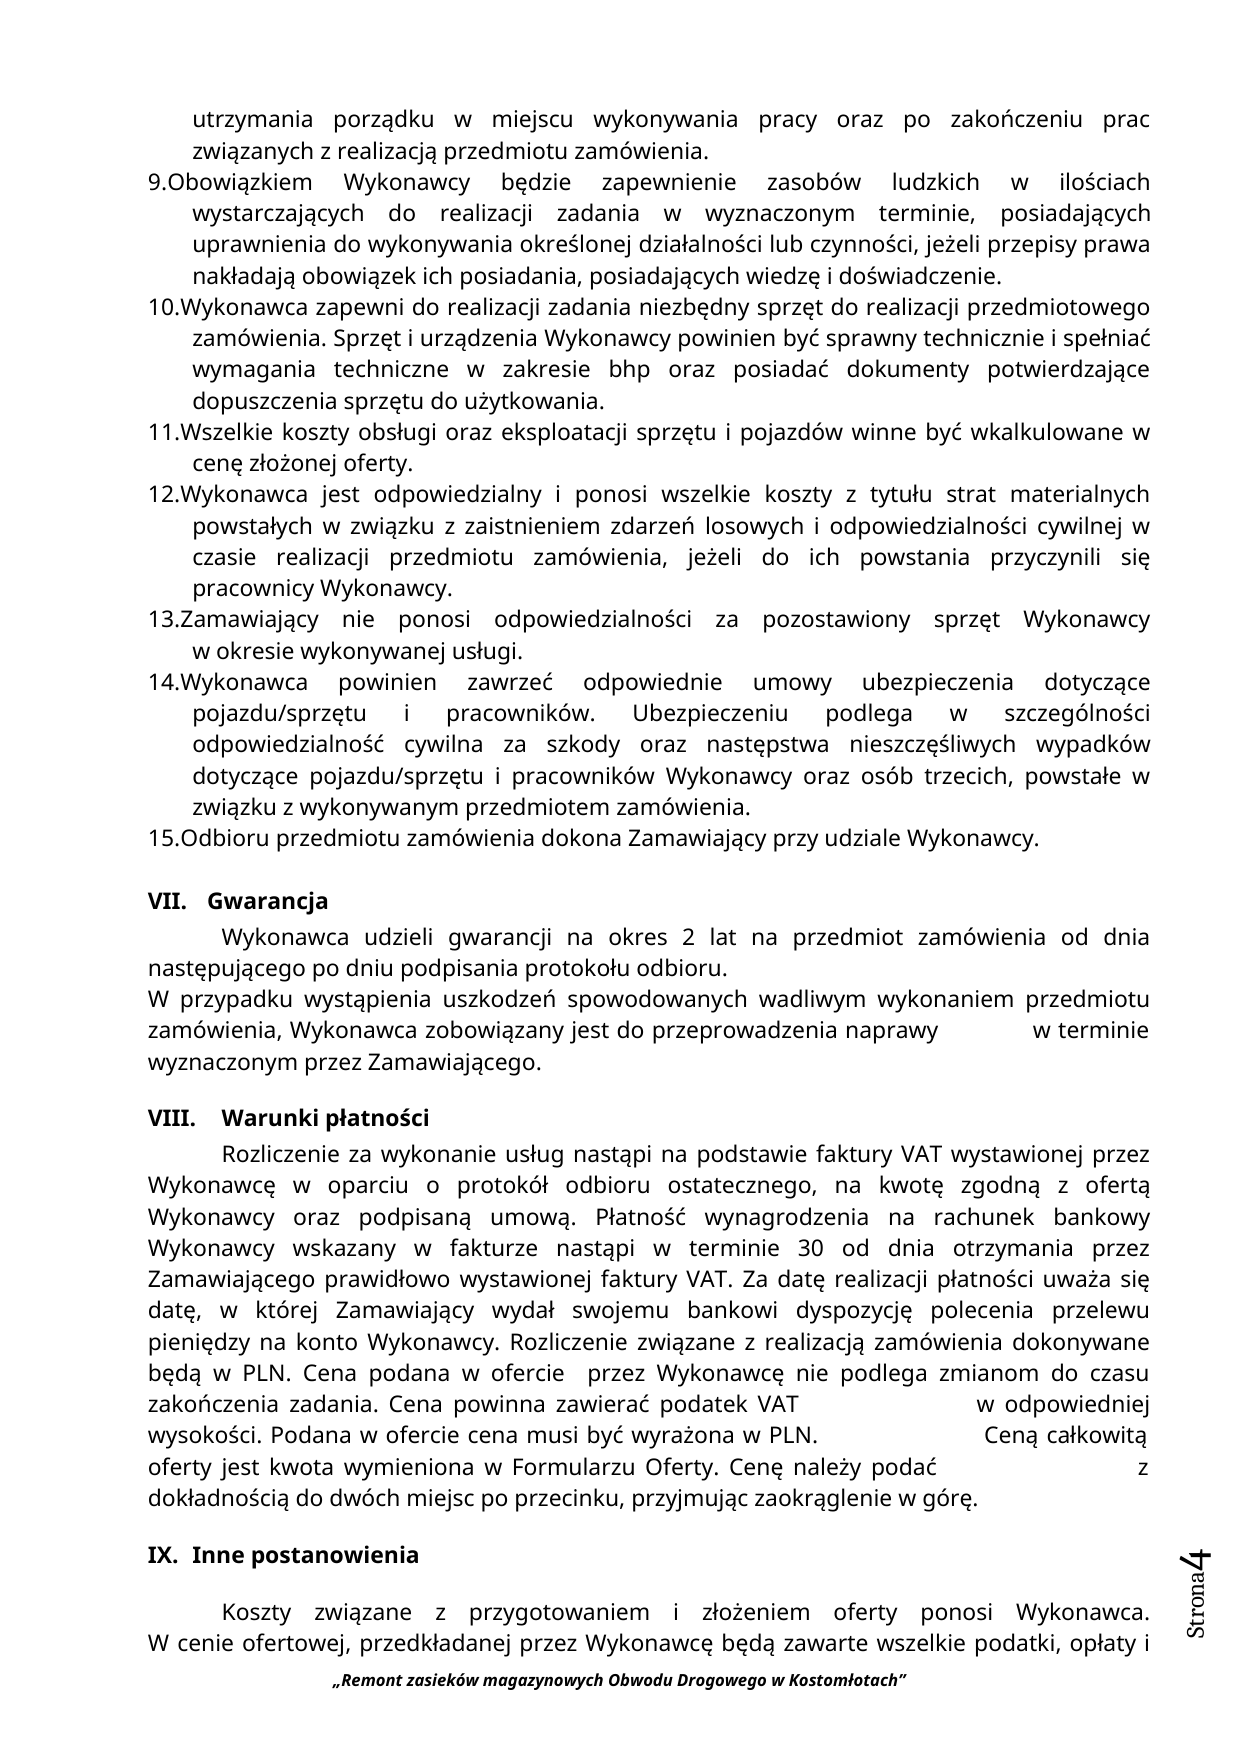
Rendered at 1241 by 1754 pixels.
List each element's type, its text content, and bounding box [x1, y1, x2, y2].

list Wykonawca jest odpowiedzialny i ponosi wszelkie koszty z tytułu strat materialnych powstałych w związku z zaistnieniem zdarzeń losowych i odpowiedzialności cywilnej w czasie realizacji przedmiotu zamówienia, jeżeli do ich powstania przyczynili się pracownicy Wykonawcy. [148, 478, 1152, 603]
list Odbioru przedmiotu zamówienia dokona Zamawiający przy udziale Wykonawcy. [148, 822, 1152, 853]
list Wykonawca zapewni do realizacji zadania niezbędny sprzęt do realizacji przedmiotowego zamówienia. Sprzęt i urządzenia Wykonawcy powinien być sprawny technicznie i spełniać wymagania techniczne w zakresie bhp oraz posiadać dokumenty potwierdzające dopuszczenia sprzętu do użytkowania. [148, 291, 1152, 416]
list Inne postanowienia [148, 1539, 1152, 1570]
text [148, 1596, 1152, 1658]
list Wszelkie koszty obsługi oraz eksploatacji sprzętu i pojazdów winne być wkalkulowane w cenę złożonej oferty. [148, 416, 1152, 478]
text Wykonawca udzieli gwarancji na okres 2 lat na przedmiot zamówienia od dnia następującego po dniu podpisania protokołu odbioru. [148, 921, 1152, 983]
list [148, 103, 1152, 166]
list Gwarancja [148, 884, 1152, 916]
list Wykonawca powinien zawrzeć odpowiednie umowy ubezpieczenia dotyczące pojazdu/sprzętu i pracowników. Ubezpieczeniu podlega w szczególności odpowiedzialność cywilna za szkody oraz następstwa nieszczęśliwych wypadków dotyczące pojazdu/sprzętu i pracowników Wykonawcy oraz osób trzecich, powstałe w związku z wykonywanym przedmiotem zamówienia. [148, 666, 1152, 822]
text W przypadku wystąpienia uszkodzeń spowodowanych wadliwym wykonaniem przedmiotu zamówienia, Wykonawca zobowiązany jest do przeprowadzenia naprawy w terminie wyznaczonym przez Zamawiającego. [148, 983, 1152, 1077]
text Rozliczenie za wykonanie usług nastąpi na podstawie faktury VAT wystawionej przez Wykonawcę w oparciu o protokół odbioru ostatecznego, na kwotę zgodną z ofertą Wykonawcy oraz podpisaną umową. Płatność wynagrodzenia na rachunek bankowy Wykonawcy wskazany w fakturze nastąpi w terminie 30 od dnia otrzymania przez Zamawiającego prawidłowo wystawionej faktury VAT. Za datę realizacji płatności uważa się datę, w której Zamawiający wydał swojemu bankowi dyspozycję polecenia przelewu pieniędzy na konto Wykonawcy. Rozliczenie związane z realizacją zamówienia dokonywane będą w PLN. Cena podana w ofercie przez Wykonawcę nie podlega zmianom do czasu zakończenia zadania. Cena powinna zawierać podatek VAT w odpowiedniej wysokości. Podana w ofercie cena musi być wyrażona w PLN. Ceną całkowitą oferty jest kwota wymieniona w Formularzu Oferty. Cenę należy podać z dokładnością do dwóch miejsc po przecinku, przyjmując zaokrąglenie w górę. [148, 1138, 1152, 1513]
list Obowiązkiem Wykonawcy będzie zapewnienie zasobów ludzkich w ilościach wystarczających do realizacji zadania w wyznaczonym terminie, posiadających uprawnienia do wykonywania określonej działalności lub czynności, jeżeli przepisy prawa nakładają obowiązek ich posiadania, posiadających wiedzę i doświadczenie. [148, 166, 1152, 291]
list Zamawiający nie ponosi odpowiedzialności za pozostawiony sprzęt Wykonawcy w okresie wykonywanej usługi. [148, 603, 1152, 666]
list Warunki płatności [148, 1102, 1152, 1133]
